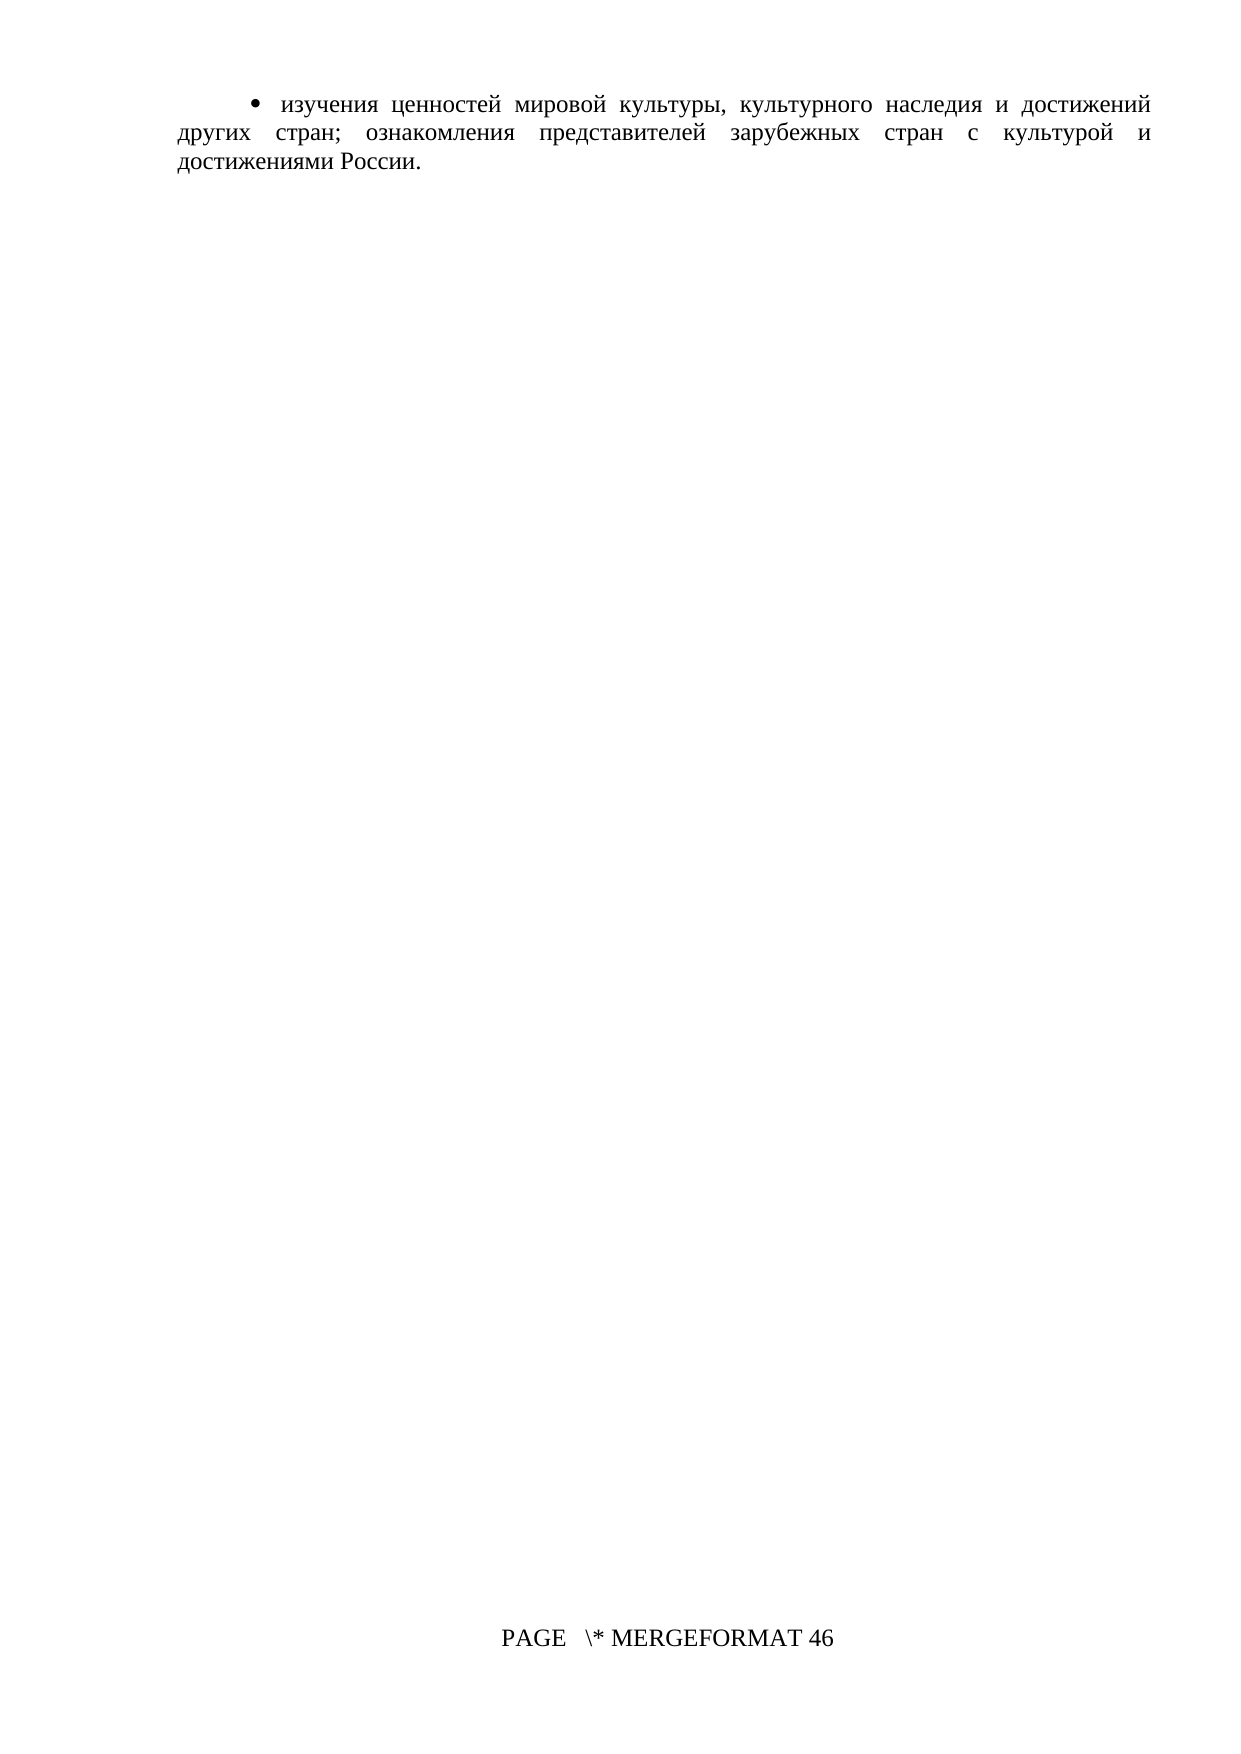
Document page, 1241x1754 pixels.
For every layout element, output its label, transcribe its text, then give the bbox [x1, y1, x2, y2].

list изучения ценностей мировой культуры, культурного наследия и достижений других стран; ознакомления представителей зарубежных стран с культурой и достижениями России. [177, 89, 1152, 175]
